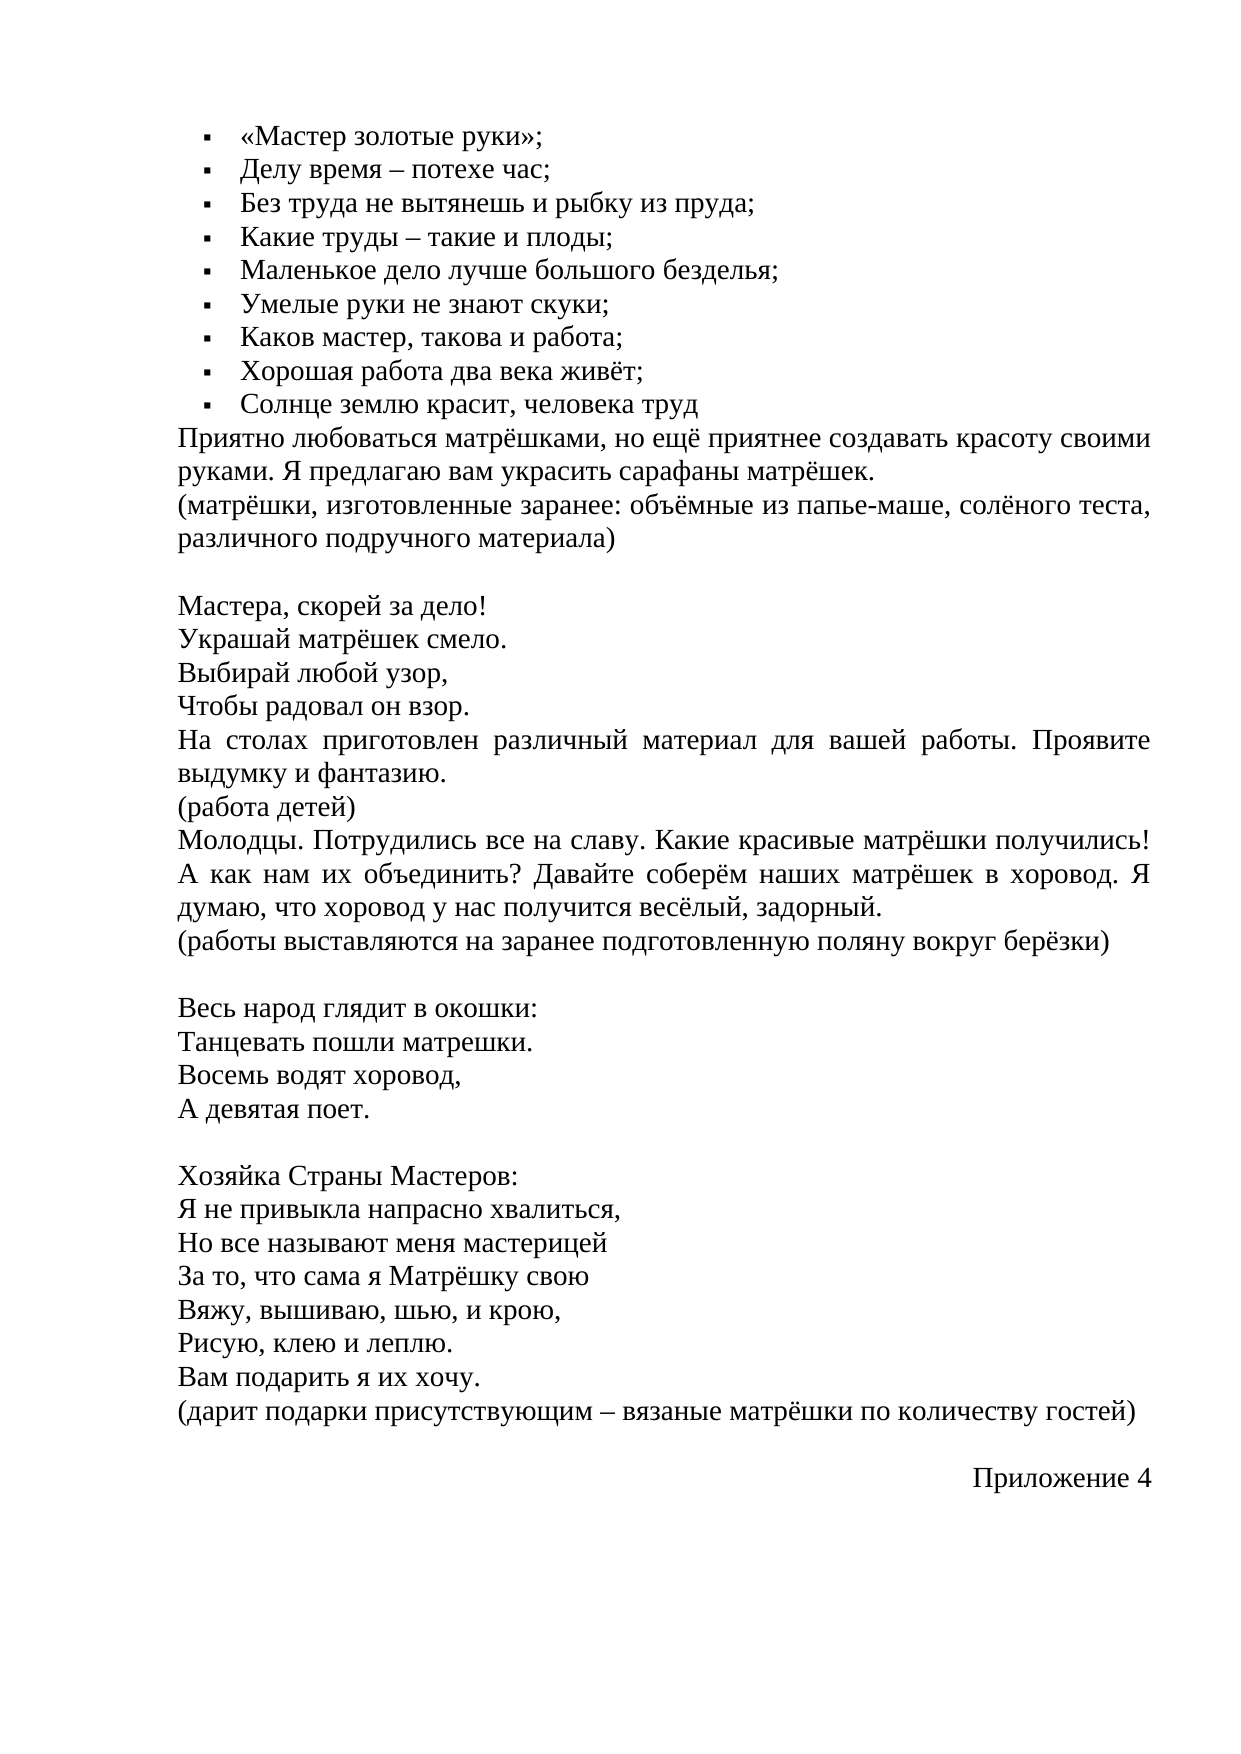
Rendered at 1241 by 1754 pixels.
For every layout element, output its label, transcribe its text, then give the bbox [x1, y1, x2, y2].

text Весь народ глядит в окошки: [177, 990, 1152, 1024]
list Умелые руки не знают скуки; [202, 286, 1152, 319]
list Маленькое дело лучше большого безделья; [202, 252, 1152, 286]
list Какие труды – такие и плоды; [202, 219, 1152, 252]
text Чтобы радовал он взор. [177, 688, 1152, 722]
text (матрёшки, изготовленные заранее: объёмные из папье-маше, солёного теста, различного подручного материала) [177, 487, 1152, 554]
list Делу время – потехе час; [202, 152, 1152, 185]
text Хозяйка Страны Мастеров: [177, 1158, 1152, 1191]
list Солнце землю красит, человека труд [202, 386, 1152, 420]
list Без труда не вытянешь и рыбку из пруда; [202, 185, 1152, 219]
text (работы выставляются на заранее подготовленную поляну вокруг берёзки) [177, 923, 1152, 957]
text Танцевать пошли матрешки. [177, 1024, 1152, 1057]
text Вам подарить я их хочу. (дарит подарки присутствующим – вязаные матрёшки по количеству гостей) [177, 1359, 1152, 1426]
text Приложение 4 [177, 1460, 1152, 1493]
text Я не привыкла напрасно хвалиться, [177, 1191, 1152, 1225]
list Каков мастер, такова и работа; [202, 319, 1152, 353]
text Но все называют меня мастерицей [177, 1225, 1152, 1258]
list Хорошая работа два века живёт; [202, 353, 1152, 386]
text Приятно любоваться матрёшками, но ещё приятнее создавать красоту своими руками. Я предлагаю вам украсить сарафаны матрёшек. [177, 420, 1152, 487]
list «Мастер золотые руки»; [202, 118, 1152, 152]
text Мастера, скорей за дело! [177, 588, 1152, 621]
text Восемь водят хоровод, [177, 1057, 1152, 1091]
text Молодцы. Потрудились все на славу. Какие красивые матрёшки получились! А как нам их объединить? Давайте соберём наших матрёшек в хоровод. Я думаю, что хоровод у нас получится весёлый, задорный. [177, 822, 1152, 923]
text На столах приготовлен различный материал для вашей работы. Проявите выдумку и фантазию. [177, 722, 1152, 789]
text Рисую, клею и леплю. [177, 1326, 1152, 1359]
text Вяжу, вышиваю, шью, и крою, [177, 1292, 1152, 1326]
text (работа детей) [177, 789, 1152, 822]
text А девятая поет. [177, 1091, 1152, 1124]
text За то, что сама я Матрёшку свою [177, 1258, 1152, 1292]
text Выбирай любой узор, [177, 655, 1152, 688]
text Украшай матрёшек смело. [177, 621, 1152, 655]
